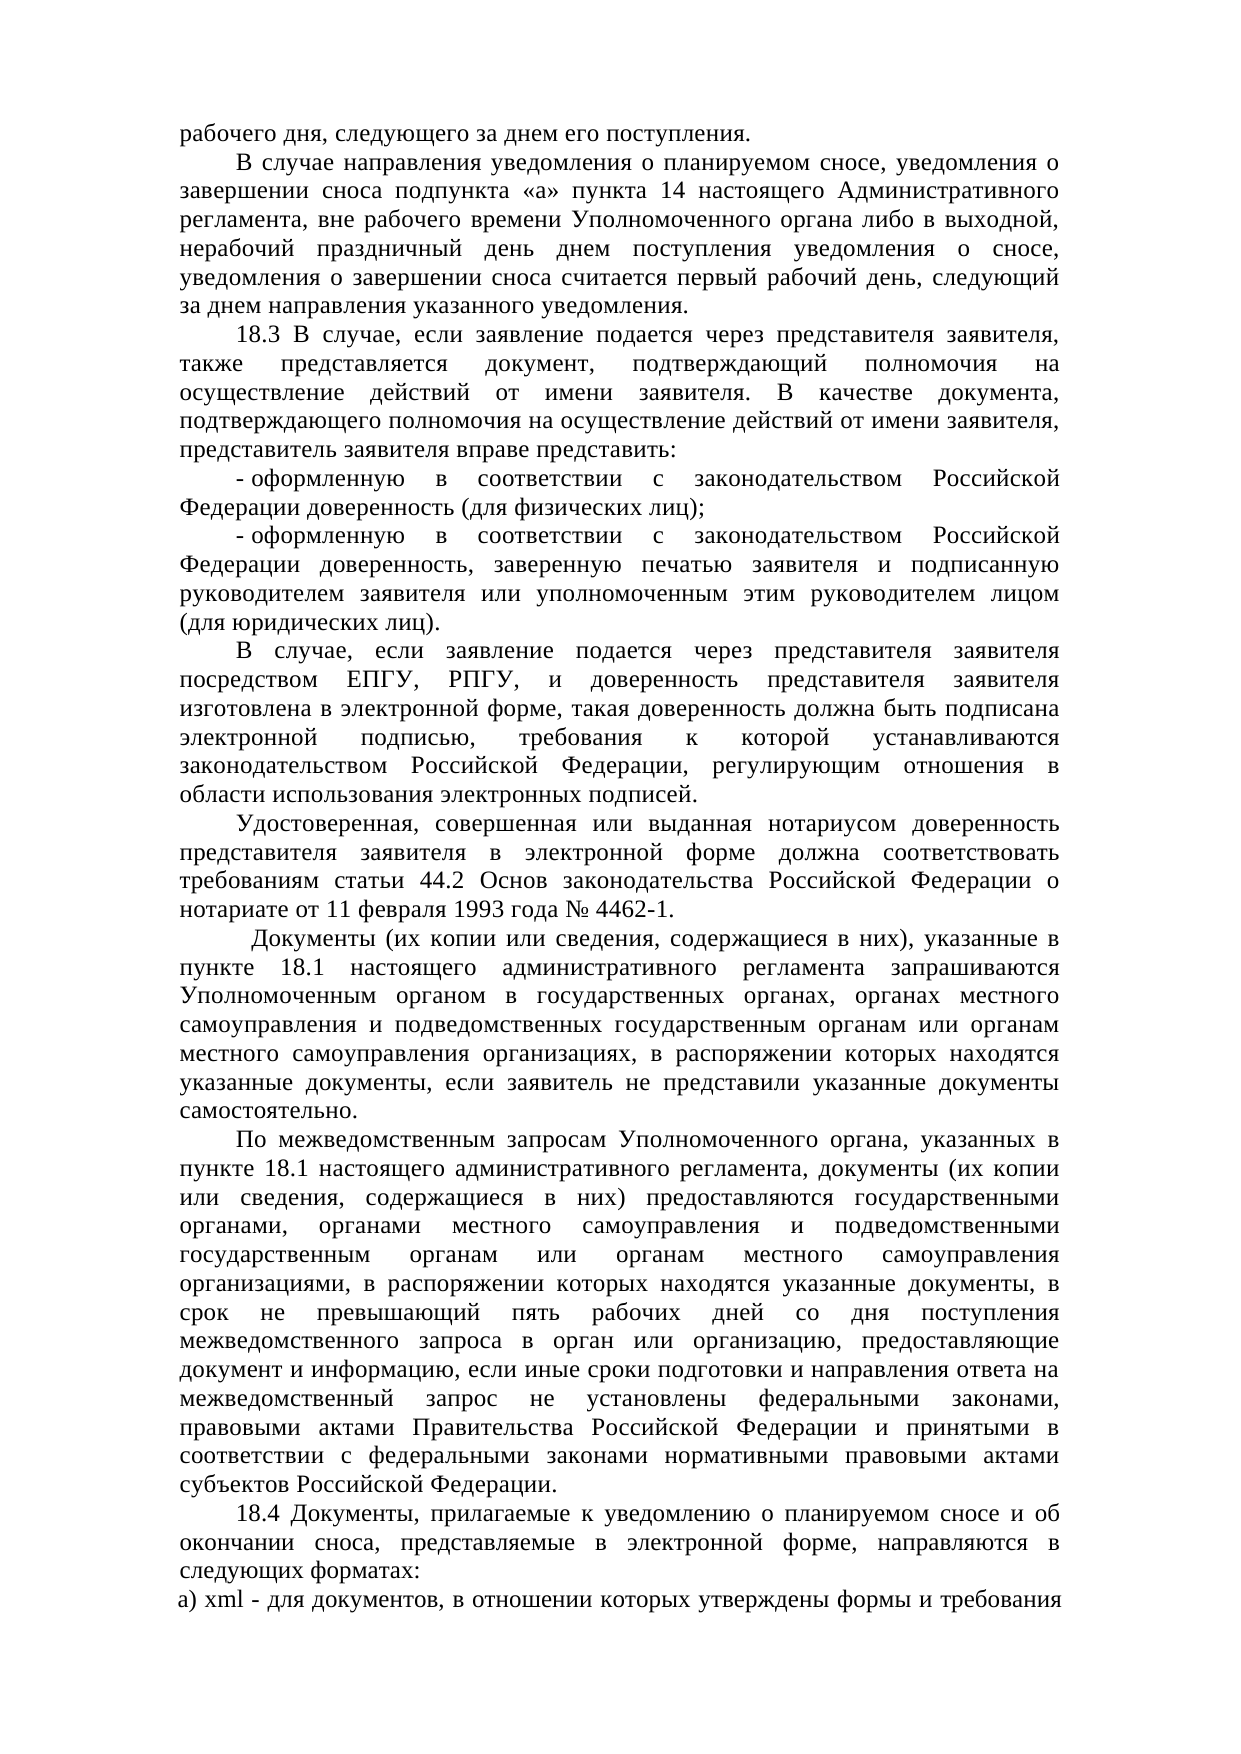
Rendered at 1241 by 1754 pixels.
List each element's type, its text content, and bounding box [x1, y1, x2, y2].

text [177, 1584, 1063, 1613]
text По межведомственным запросам Уполномоченного органа, указанных в пункте 18.1 настоящего административного регламента, документы (их копии или сведения, содержащиеся в них) предоставляются государственными органами, органами местного самоуправления и подведомственными государственным органам или органам местного самоуправления организациями, в распоряжении которых находятся указанные документы, в срок не превышающий пять рабочих дней со дня поступления межведомственного запроса в орган или организацию, предоставляющие документ и информацию, если иные сроки подготовки и направления ответа на межведомственный запрос не установлены федеральными законами, правовыми актами Правительства Российской Федерации и принятыми в соответствии с федеральными законами нормативными правовыми актами субъектов Российской Федерации. [179, 1124, 1061, 1498]
text 18.4 Документы, прилагаемые к уведомлению о планируемом сносе и об окончании сноса, представляемые в электронной форме, направляются в следующих форматах: [179, 1498, 1061, 1584]
text - оформленную в соответствии с законодательством Российской Федерации доверенность, заверенную печатью заявителя и подписанную руководителем заявителя или уполномоченным этим руководителем лицом (для юридических лиц). [179, 521, 1061, 636]
text В случае, если заявление подается через представителя заявителя посредством ЕПГУ, РПГУ, и доверенность представителя заявителя изготовлена в электронной форме, такая доверенность должна быть подписана электронной подписью, требования к которой устанавливаются законодательством Российской Федерации, регулирующим отношения в области использования электронных подписей. [179, 636, 1061, 808]
text Документы (их копии или сведения, содержащиеся в них), указанные в пункте 18.1 настоящего административного регламента запрашиваются Уполномоченным органом в государственных органах, органах местного самоуправления и подведомственных государственным органам или органам местного самоуправления организациях, в распоряжении которых находятся указанные документы, если заявитель не представили указанные документы самостоятельно. [179, 923, 1061, 1124]
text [177, 118, 1061, 147]
text В случае направления уведомления о планируемом сносе, уведомления о завершении сноса подпункта «а» пункта 14 настоящего Административного регламента, вне рабочего времени Уполномоченного органа либо в выходной, нерабочий праздничный день днем поступления уведомления о сносе, уведомления о завершении сноса считается первый рабочий день, следующий за днем направления указанного уведомления. [179, 147, 1061, 319]
text - оформленную в соответствии с законодательством Российской Федерации доверенность (для физических лиц); [179, 463, 1061, 521]
text 18.3 В случае, если заявление подается через представителя заявителя, также представляется документ, подтверждающий полномочия на осуществление действий от имени заявителя. В качестве документа, подтверждающего полномочия на осуществление действий от имени заявителя, представитель заявителя вправе представить: [179, 319, 1061, 463]
text Удостоверенная, совершенная или выданная нотариусом доверенность представителя заявителя в электронной форме должна соответствовать требованиям статьи 44.2 Основ законодательства Российской Федерации о нотариате от 11 февраля 1993 года № 4462-1. [179, 808, 1061, 923]
